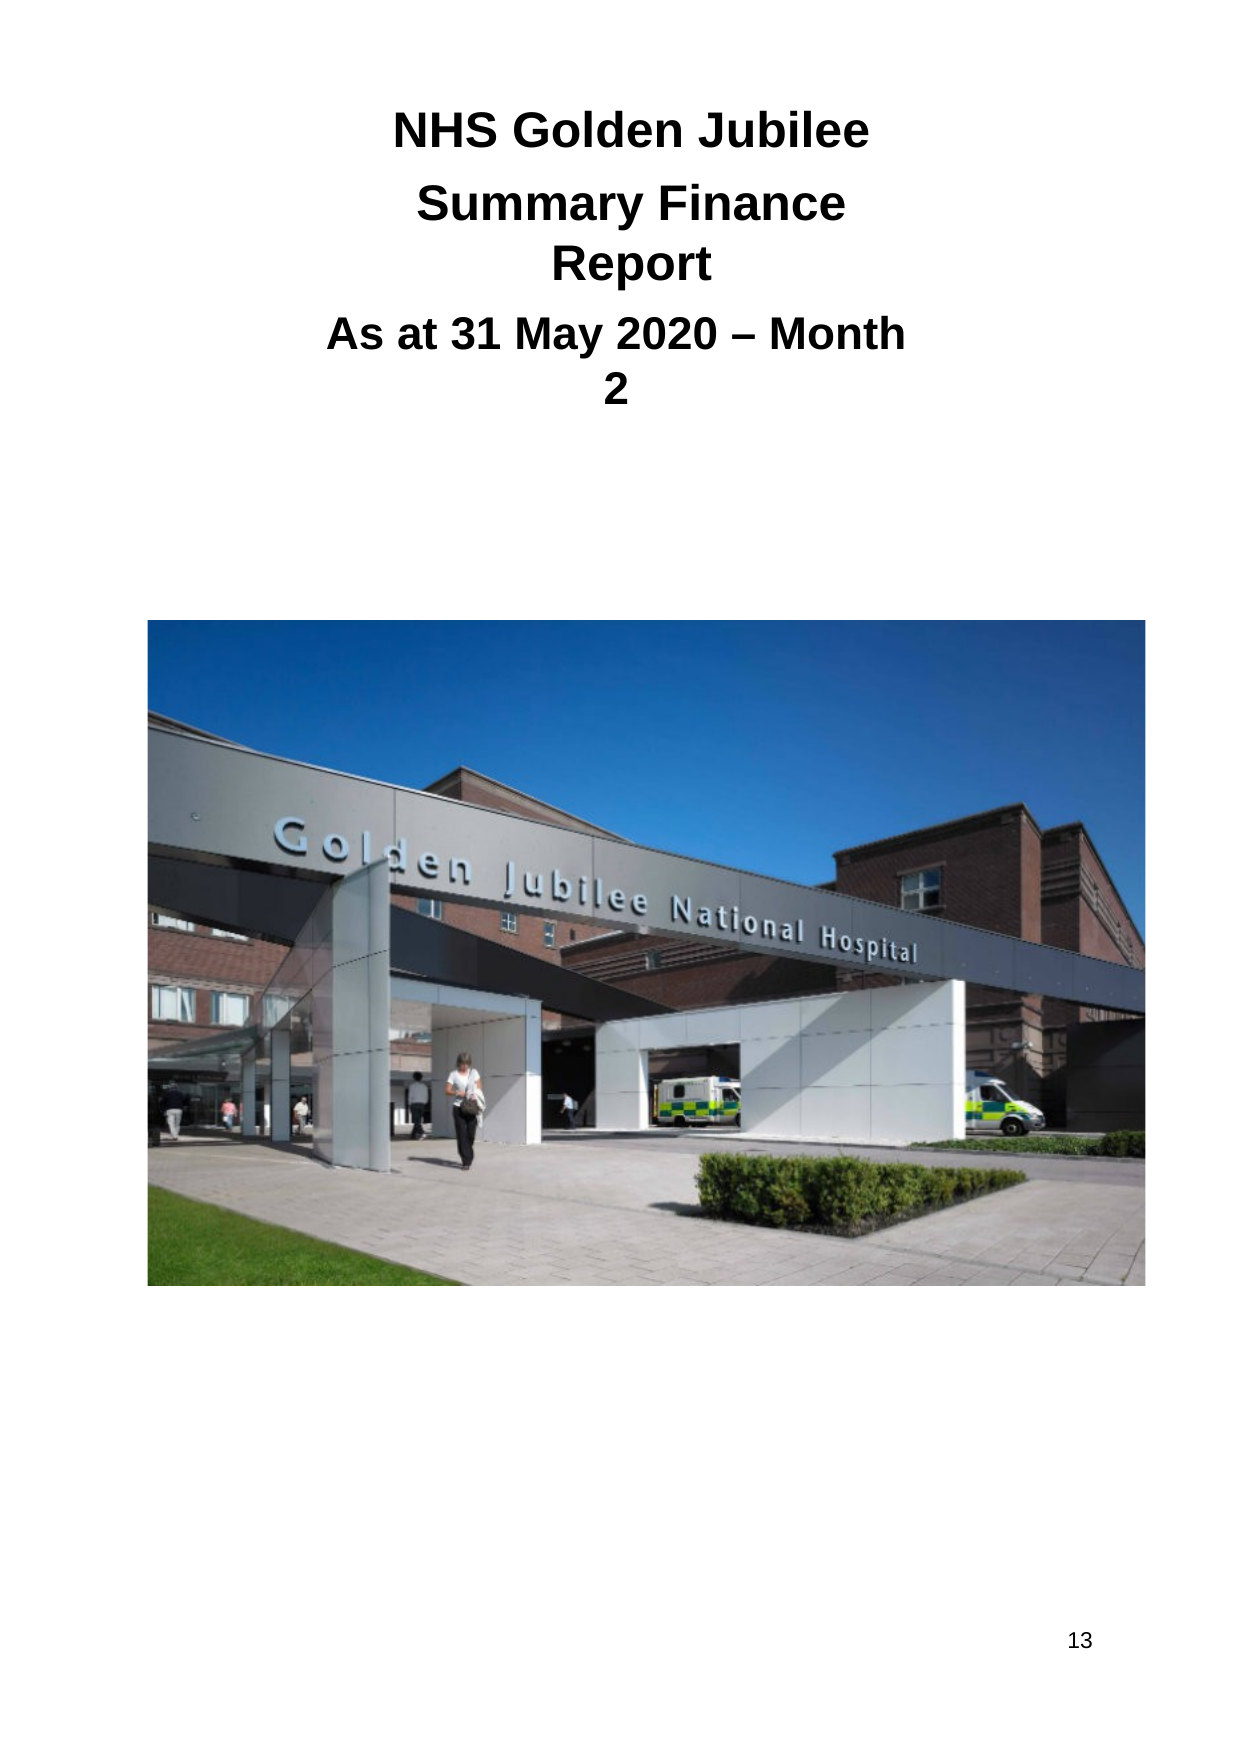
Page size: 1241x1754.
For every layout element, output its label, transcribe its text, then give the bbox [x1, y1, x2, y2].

text NHS Golden Jubilee [341, 100, 922, 158]
text Summary Finance Report [341, 173, 922, 291]
picture [147, 620, 1146, 1286]
text As at 31 May 2020 – Month 2 [310, 306, 922, 414]
